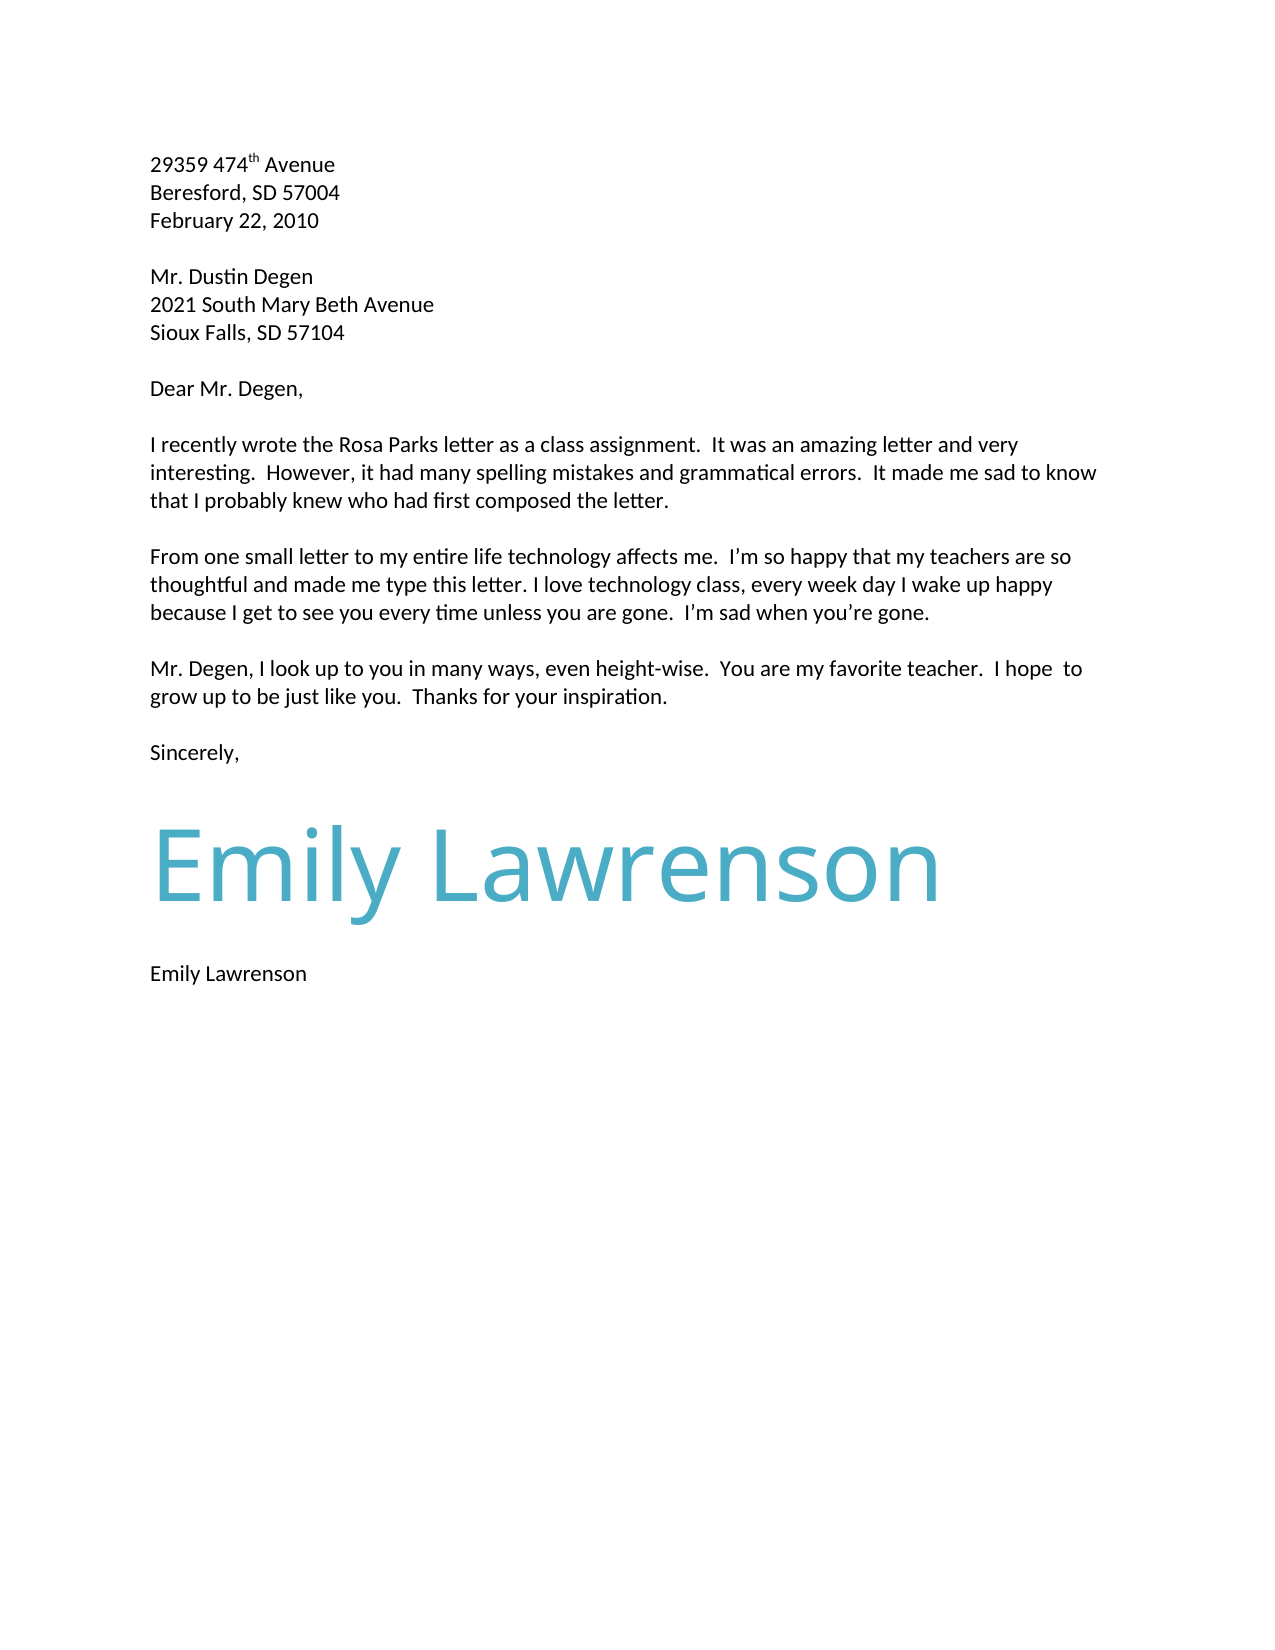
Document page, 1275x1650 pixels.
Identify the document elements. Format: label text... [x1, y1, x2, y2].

text February 22, 2010 [150, 206, 1125, 234]
text Emily Lawrenson [150, 959, 1125, 987]
text Mr. Degen, I look up to you in many ways, even height-wise. You are my favorite teacher. I hope to grow up to be just like you. Thanks for your inspiration. [150, 654, 1125, 710]
text Beresford, SD 57004 [150, 178, 1125, 206]
text From one small letter to my entire life technology affects me. I’m so happy that my teachers are so thoughtful and made me type this letter. I love technology class, every week day I wake up happy because I get to see you every time unless you are gone. I’m sad when you’re gone. [150, 542, 1125, 626]
text 29359 474th Avenue [150, 150, 1125, 178]
text 2021 South Mary Beth Avenue [150, 290, 1125, 318]
text Mr. Dustin Degen [150, 262, 1125, 290]
text Sioux Falls, SD 57104 [150, 318, 1125, 346]
text Sincerely, [150, 738, 1125, 766]
text Emily Lawrenson [150, 794, 1125, 931]
text I recently wrote the Rosa Parks letter as a class assignment. It was an amazing letter and very interesting. However, it had many spelling mistakes and grammatical errors. It made me sad to know that I probably knew who had first composed the letter. [150, 430, 1125, 514]
text Dear Mr. Degen, [150, 374, 1125, 402]
